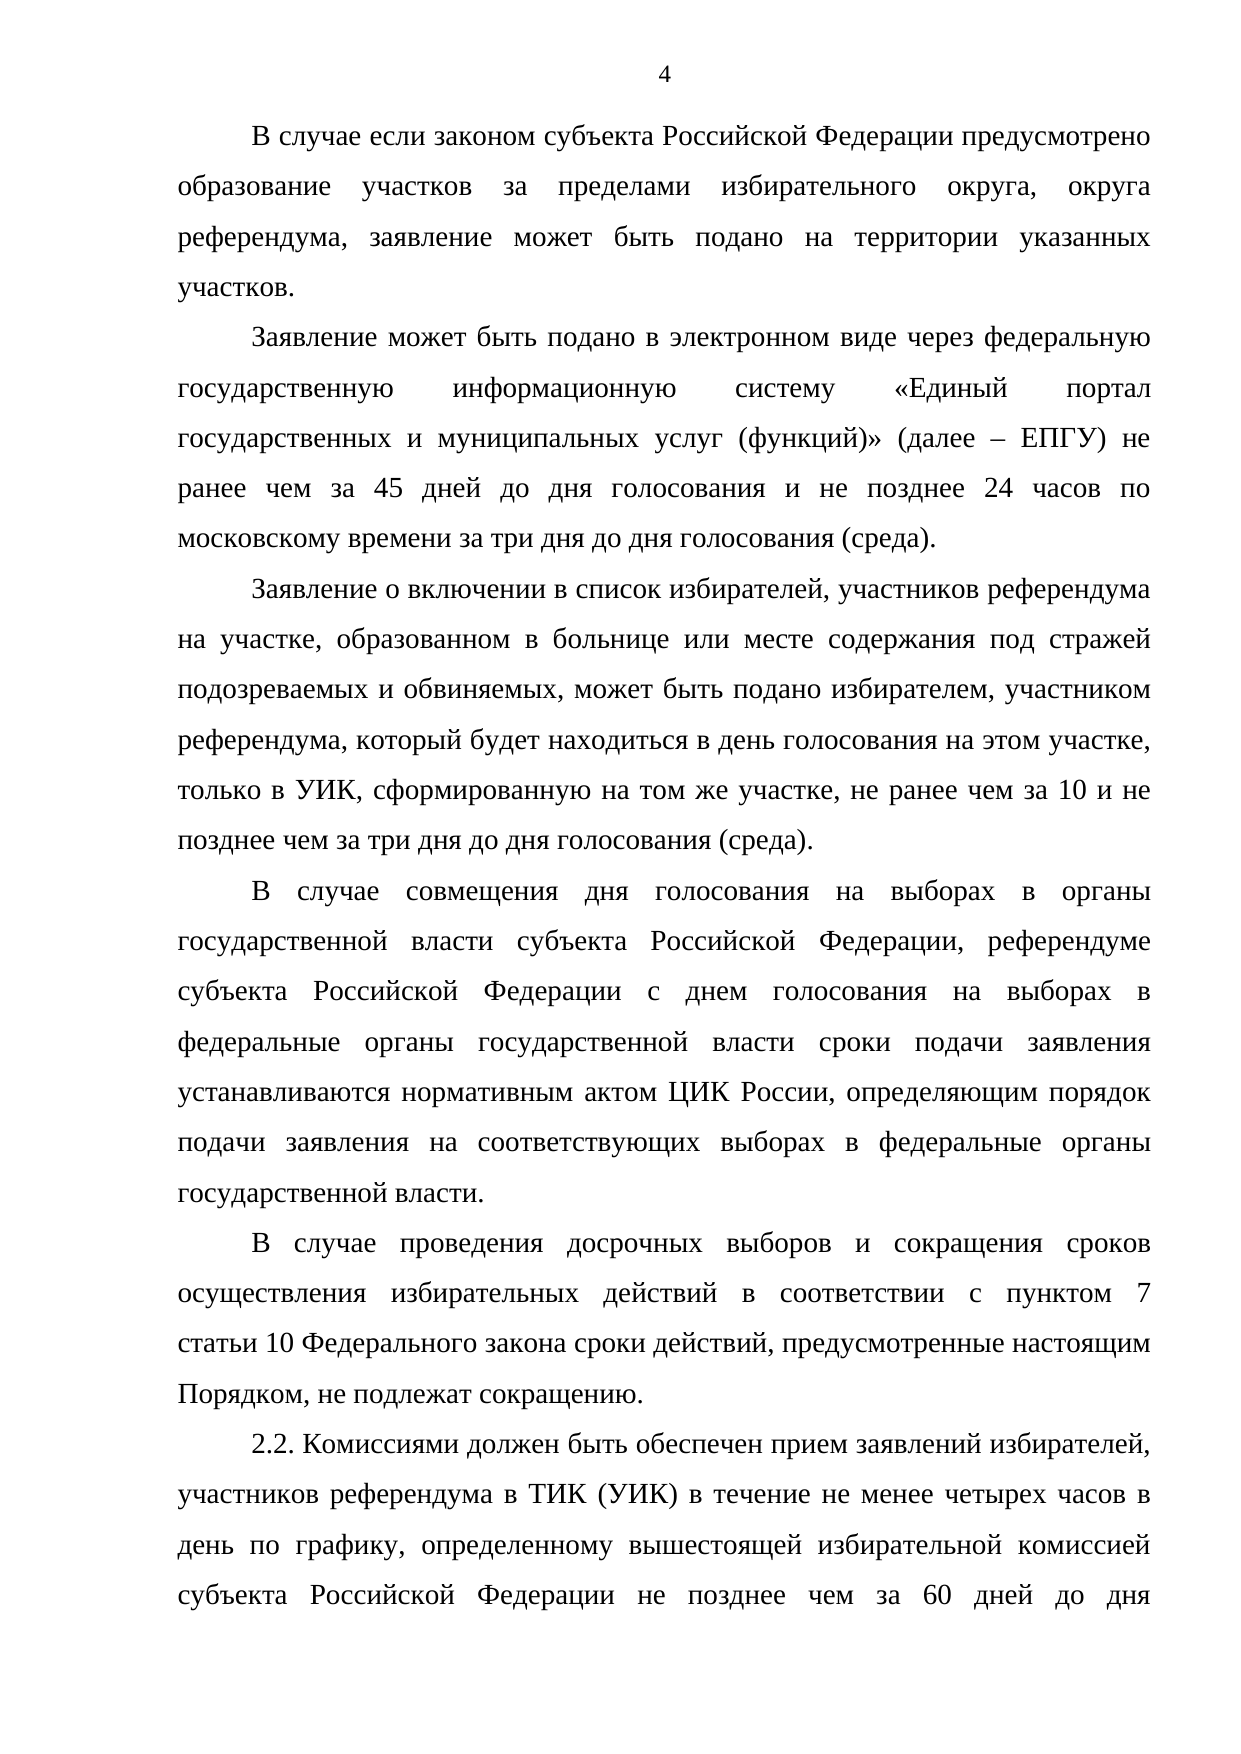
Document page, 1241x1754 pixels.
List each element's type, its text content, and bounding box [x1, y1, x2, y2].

text Заявление может быть подано в электронном виде через федеральную государственную информационную систему «Единый портал государственных и муниципальных услуг (функций)» (далее – ЕПГУ) не ранее чем за 45 дней до дня голосования и не позднее 24 часов по московскому времени за три дня до дня голосования (среда). [177, 319, 1152, 554]
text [177, 1426, 1152, 1611]
text В случае проведения досрочных выборов и сокращения сроков осуществления избирательных действий в соответствии с пунктом 7 статьи 10 Федерального закона сроки действий, предусмотренные настоящим Порядком, не подлежат сокращению. [177, 1225, 1152, 1409]
text Заявление о включении в список избирателей, участников референдума на участке, образованном в больнице или месте содержания под стражей подозреваемых и обвиняемых, может быть подано избирателем, участником референдума, который будет находиться в день голосования на этом участке, только в УИК, сформированную на том же участке, не ранее чем за 10 и не позднее чем за три дня до дня голосования (среда). [177, 571, 1152, 856]
text В случае если законом субъекта Российской Федерации предусмотрено образование участков за пределами избирательного округа, округа референдума, заявление может быть подано на территории указанных участков. [177, 118, 1152, 303]
text В случае совмещения дня голосования на выборах в органы государственной власти субъекта Российской Федерации, референдуме субъекта Российской Федерации с днем голосования на выборах в федеральные органы государственной власти сроки подачи заявления устанавливаются нормативным актом ЦИК России, определяющим порядок подачи заявления на соответствующих выборах в федеральные органы государственной власти. [177, 873, 1152, 1208]
